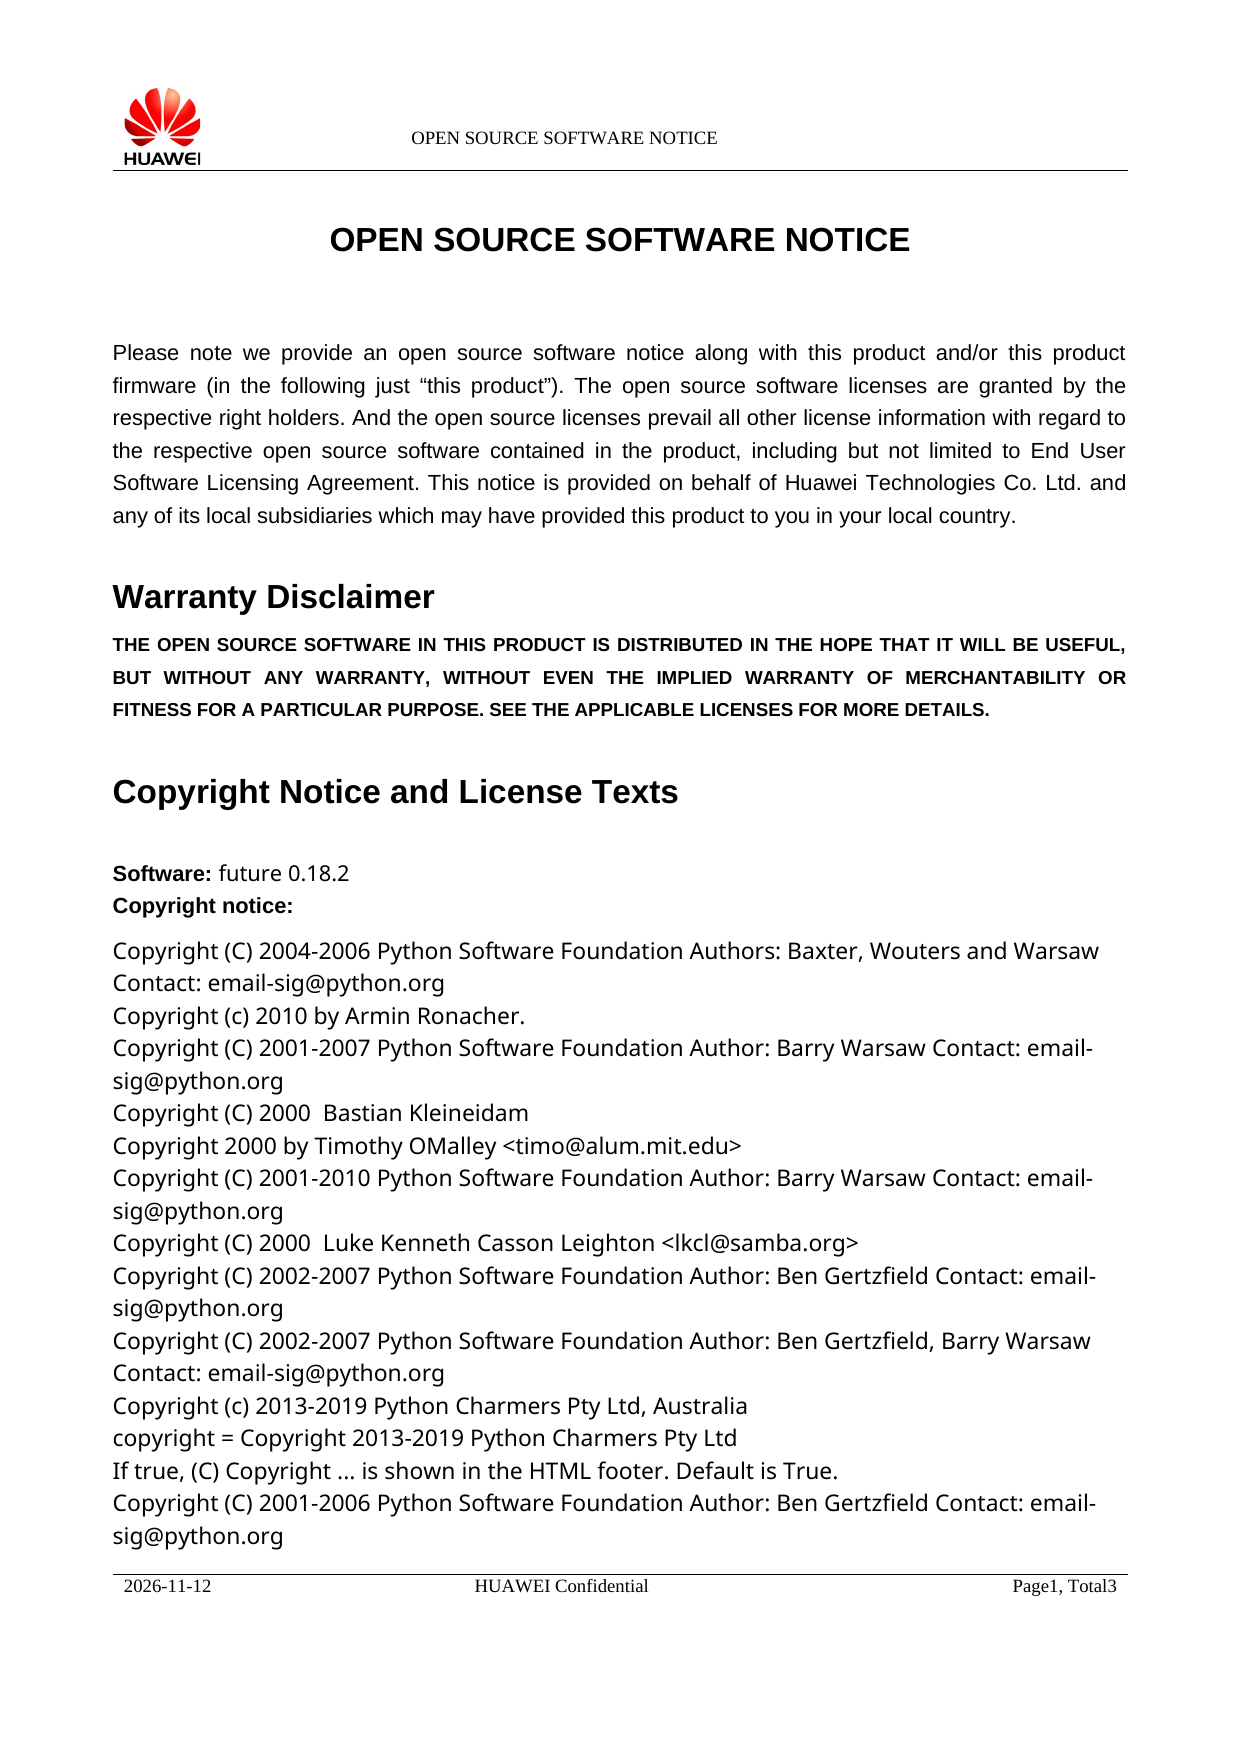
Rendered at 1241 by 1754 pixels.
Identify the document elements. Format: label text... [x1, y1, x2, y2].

text Copyright notice: [112, 889, 1128, 921]
text Please note we provide an open source software notice along with this product and/or this product firmware (in the following just “this product”). The open source software licenses are granted by the respective right holders. And the open source licenses prevail all other license information with regard to the respective open source software contained in the product, including but not limited to End User Software Licensing Agreement. This notice is provided on behalf of Huawei Technologies Co. Ltd. and any of its local subsidiaries which may have provided this product to you in your local country. [112, 336, 1128, 531]
text OPEN SOURCE SOFTWARE NOTICE [112, 206, 1128, 271]
title Software: future 0.18.2 [112, 856, 1128, 889]
text Warranty Disclaimer [112, 564, 1128, 629]
picture [124, 88, 201, 165]
text Copyright Notice and License Texts [112, 759, 1128, 824]
text The open source software in this product is distributed in the hope that it will be useful, but WITHOUT ANY WARRANTY, without even the implied warranty of MERCHANTABILITY or FITNESS FOR A PARTICULAR PURPOSE. See the applicable licenses for more details. [112, 629, 1128, 726]
